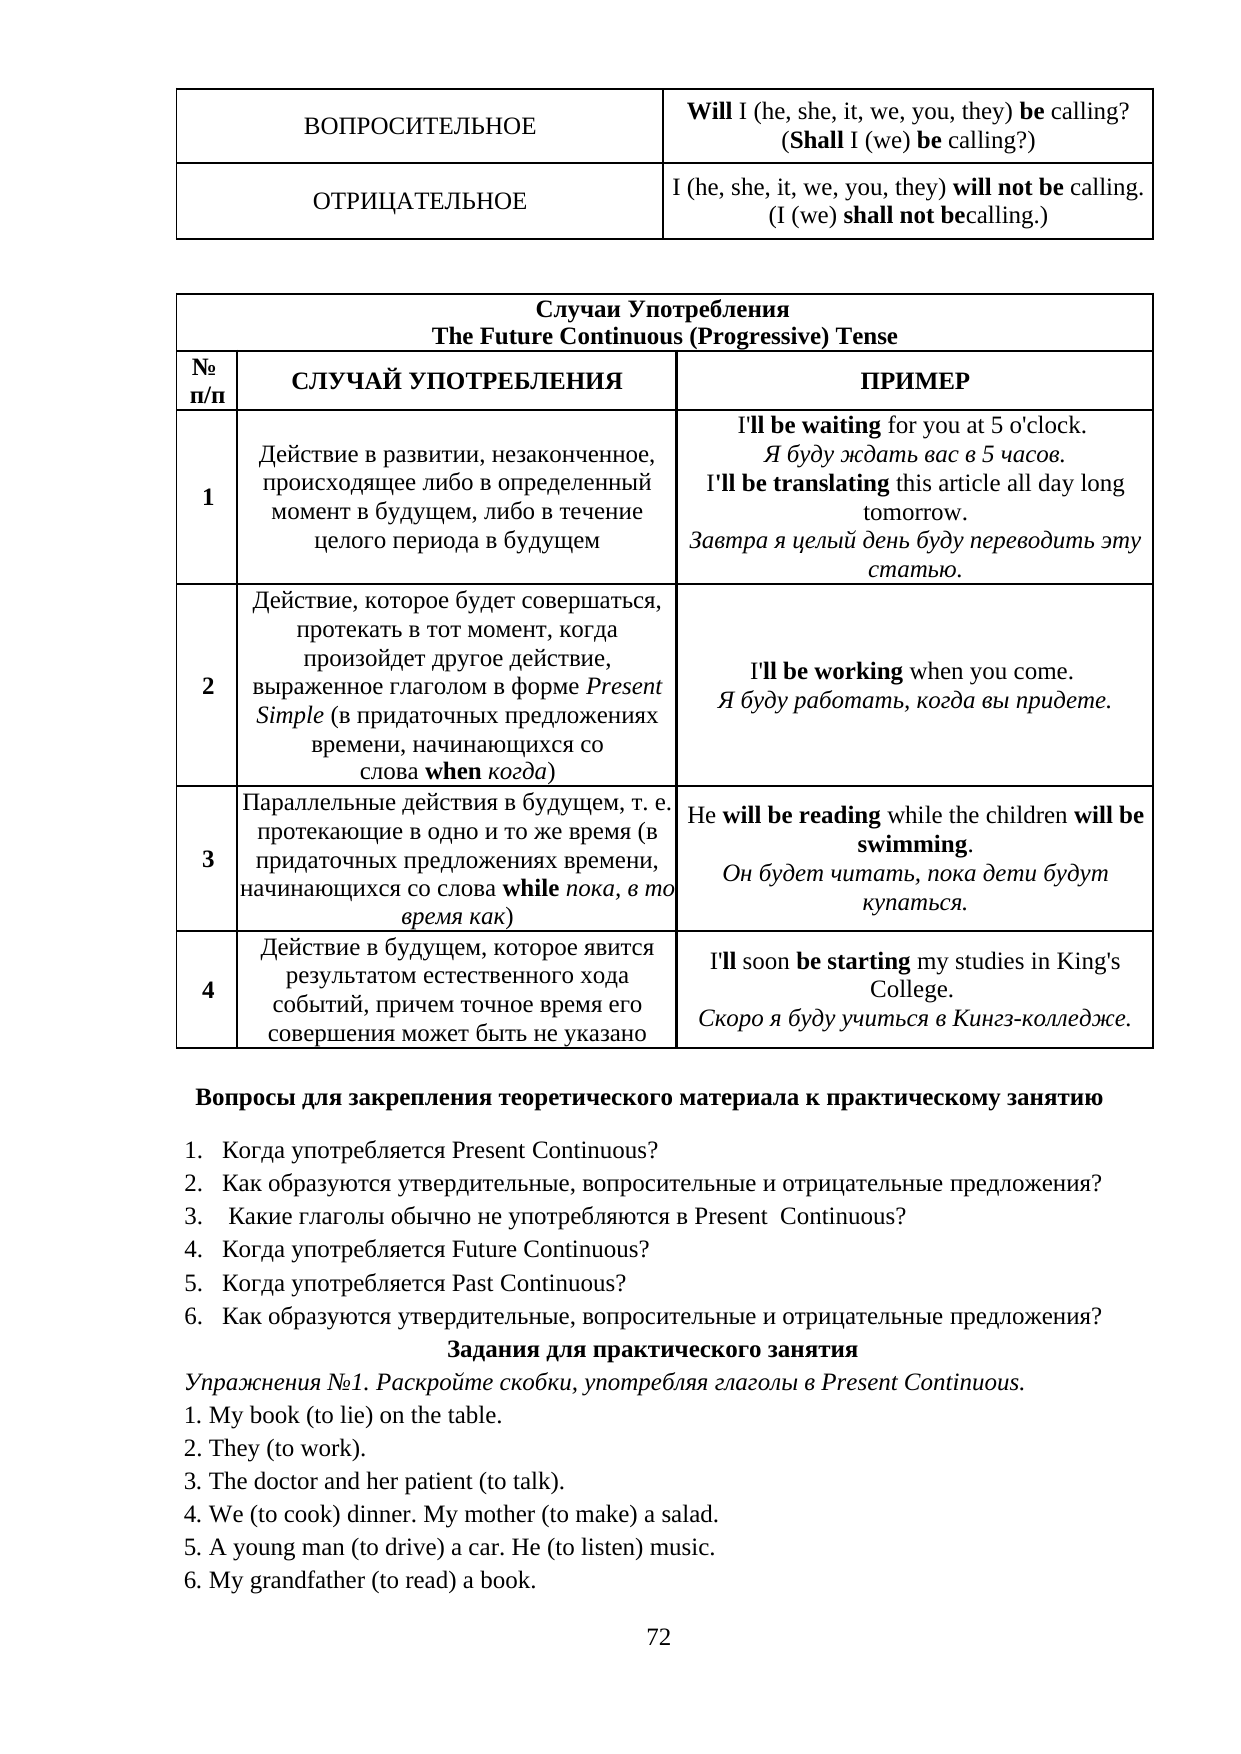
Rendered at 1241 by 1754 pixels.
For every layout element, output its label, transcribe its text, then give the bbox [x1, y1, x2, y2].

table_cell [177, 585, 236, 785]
subtitle Вопросы для закрепления теоретического материала к практическому занятию [195, 1082, 1215, 1111]
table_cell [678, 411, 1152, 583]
list Какие глаголы обычно не употребляются в Present Continuous? [184, 1201, 1215, 1230]
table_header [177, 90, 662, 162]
list Когда употребляется Future Continuous? [184, 1234, 1215, 1263]
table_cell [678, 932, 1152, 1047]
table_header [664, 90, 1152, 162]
list Когда употребляется Present Continuous? [184, 1135, 1215, 1164]
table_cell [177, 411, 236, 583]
list Как образуются утвердительные, вопросительные и отрицательные предложения? [184, 1301, 1215, 1329]
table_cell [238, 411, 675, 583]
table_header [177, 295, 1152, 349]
list My grandfather (to read) a book. [184, 1565, 1215, 1594]
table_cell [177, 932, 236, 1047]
subtitle Задания для практического занятия [447, 1334, 1215, 1363]
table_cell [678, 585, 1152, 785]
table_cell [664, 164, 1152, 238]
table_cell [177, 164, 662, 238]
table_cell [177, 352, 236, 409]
list Как образуются утвердительные, вопросительные и отрицательные предложения? [184, 1168, 1215, 1197]
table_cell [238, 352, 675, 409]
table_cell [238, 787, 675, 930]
text Упражнения №1. Раскройте скобки, употребляя глаголы в Present Continuous. [184, 1367, 1215, 1396]
list We (to cook) dinner. My mother (to make) a salad. [184, 1499, 1215, 1528]
list A young man (to drive) a car. He (to listen) music. [184, 1532, 1215, 1561]
list They (to work). [184, 1433, 1215, 1462]
list Когда употребляется Past Continuous? [184, 1268, 1215, 1296]
list My book (to lie) on the table. [184, 1400, 1215, 1428]
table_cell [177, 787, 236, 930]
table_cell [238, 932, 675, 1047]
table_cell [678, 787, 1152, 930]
list The doctor and her patient (to talk). [184, 1466, 1215, 1495]
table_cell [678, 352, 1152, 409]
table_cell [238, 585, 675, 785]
